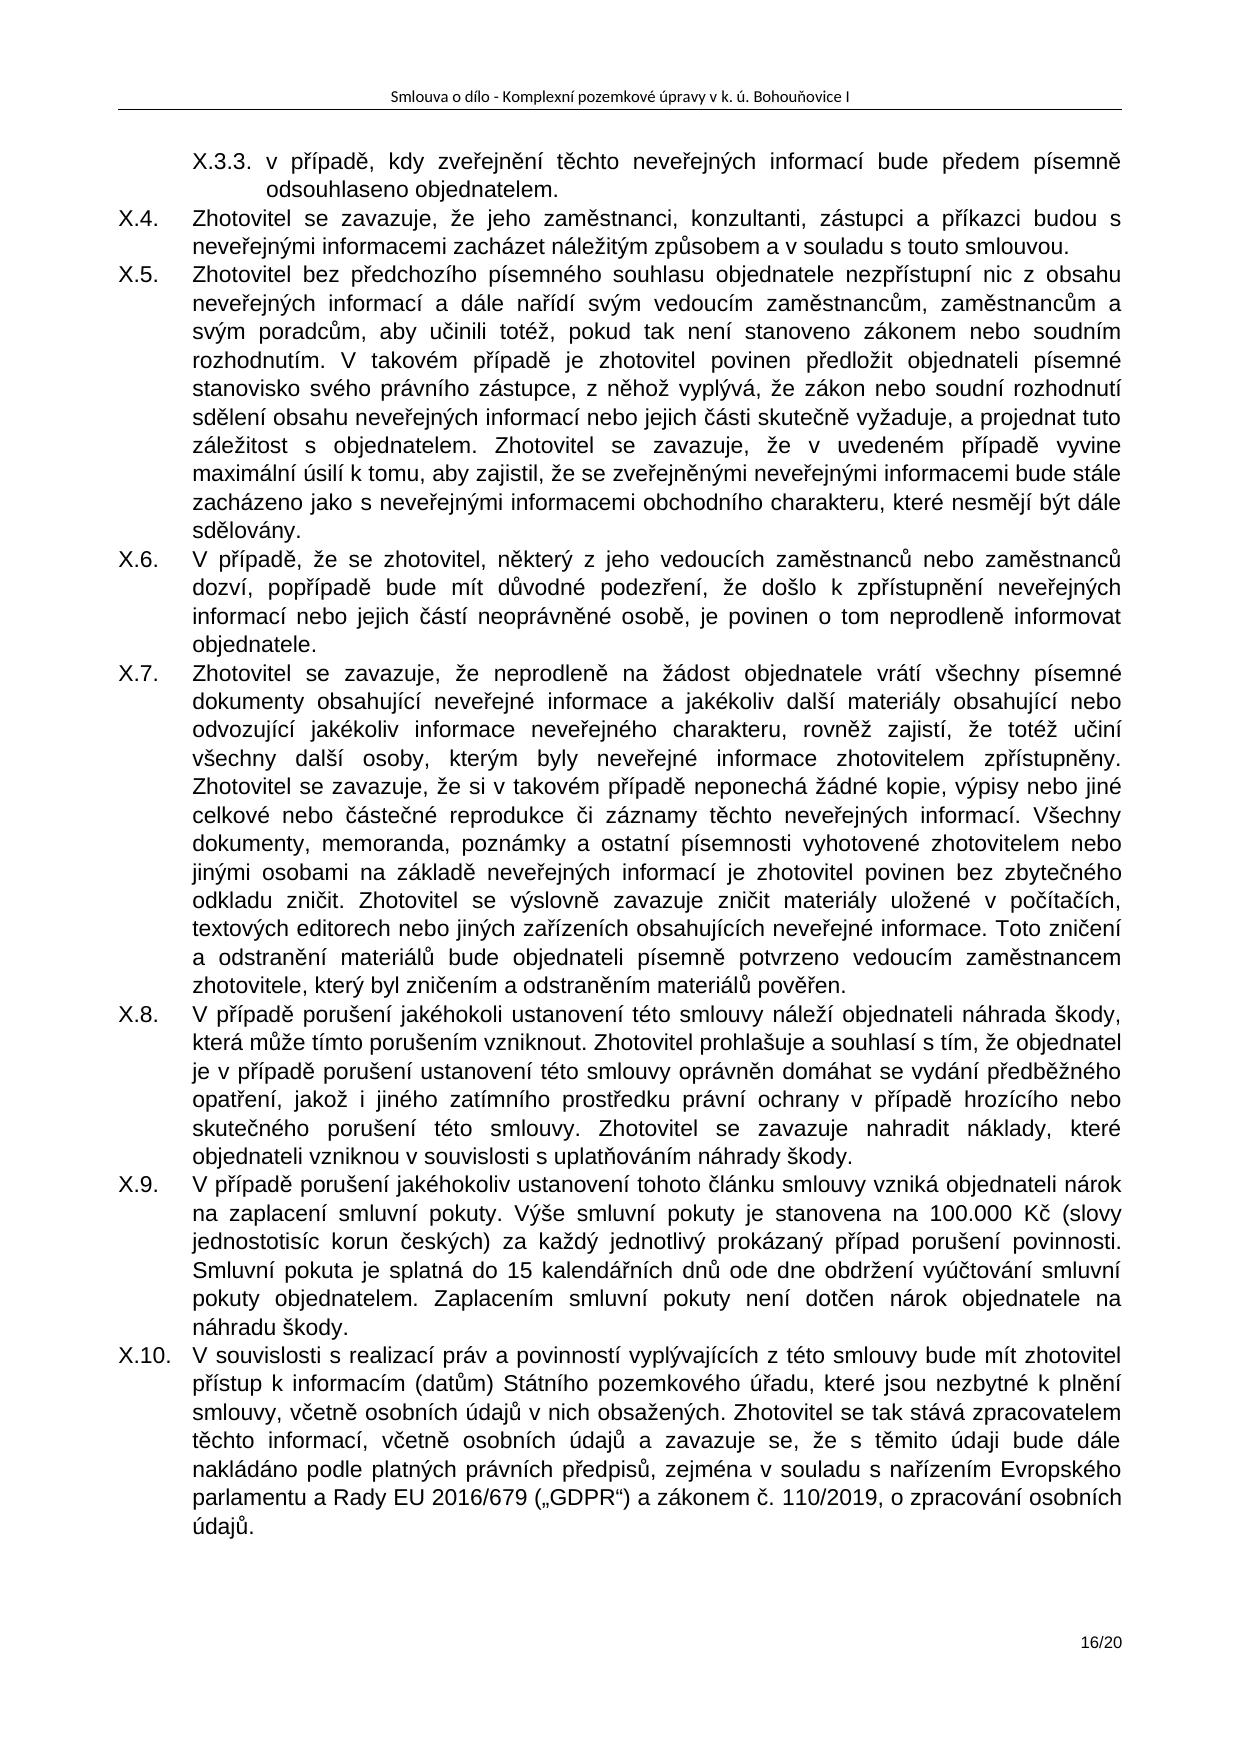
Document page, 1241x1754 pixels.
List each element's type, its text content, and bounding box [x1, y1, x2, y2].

list Zhotovitel se zavazuje, že jeho zaměstnanci, konzultanti, zástupci a příkazci budou s neveřejnými informacemi zacházet náležitým způsobem a v souladu s touto smlouvou. [118, 204, 1122, 259]
list Zhotovitel bez předchozího písemného souhlasu objednatele nezpřístupní nic z obsahu neveřejných informací a dále nařídí svým vedoucím zaměstnancům, zaměstnancům a svým poradcům, aby učinili totéž, pokud tak není stanoveno zákonem nebo soudním rozhodnutím. V takovém případě je zhotovitel povinen předložit objednateli písemné stanovisko svého právního zástupce, z něhož vyplývá, že zákon nebo soudní rozhodnutí sdělení obsahu neveřejných informací nebo jejich části skutečně vyžaduje, a projednat tuto záležitost s objednatelem. Zhotovitel se zavazuje, že v uvedeném případě vyvine maximální úsilí k tomu, aby zajistil, že se zveřejněnými neveřejnými informacemi bude stále zacházeno jako s neveřejnými informacemi obchodního charakteru, které nesmějí být dále sdělovány. [118, 261, 1122, 544]
list Zhotovitel se zavazuje, že neprodleně na žádost objednatele vrátí všechny písemné dokumenty obsahující neveřejné informace a jakékoliv další materiály obsahující nebo odvozující jakékoliv informace neveřejného charakteru, rovněž zajistí, že totéž učiní všechny další osoby, kterým byly neveřejné informace zhotovitelem zpřístupněny. Zhotovitel se zavazuje, že si v takovém případě neponechá žádné kopie, výpisy nebo jiné celkové nebo částečné reprodukce či záznamy těchto neveřejných informací. Všechny dokumenty, memoranda, poznámky a ostatní písemnosti vyhotovené zhotovitelem nebo jinými osobami na základě neveřejných informací je zhotovitel povinen bez zbytečného odkladu zničit. Zhotovitel se výslovně zavazuje zničit materiály uložené v počítačích, textových editorech nebo jiných zařízeních obsahujících neveřejné informace. Toto zničení a odstranění materiálů bude objednateli písemně potvrzeno vedoucím zaměstnancem zhotovitele, který byl zničením a odstraněním materiálů pověřen. [118, 659, 1122, 999]
list V případě, že se zhotovitel, některý z jeho vedoucích zaměstnanců nebo zaměstnanců dozví, popřípadě bude mít důvodné podezření, že došlo k zpřístupnění neveřejných informací nebo jejich částí neoprávněné osobě, je povinen o tom neprodleně informovat objednatele. [118, 546, 1122, 657]
text v případě, kdy zveřejnění těchto neveřejných informací bude předem písemně odsouhlaseno objednatelem. [192, 148, 1122, 202]
list V případě porušení jakéhokoliv ustanovení tohoto článku smlouvy vzniká objednateli nárok na zaplacení smluvní pokuty. Výše smluvní pokuty je stanovena na 100.000 Kč (slovy jednostotisíc korun českých) za každý jednotlivý prokázaný případ porušení povinnosti. Smluvní pokuta je splatná do 15 kalendářních dnů ode dne obdržení vyúčtování smluvní pokuty objednatelem. Zaplacením smluvní pokuty není dotčen nárok objednatele na náhradu škody. [118, 1171, 1122, 1340]
list V souvislosti s realizací práv a povinností vyplývajících z této smlouvy bude mít zhotovitel přístup k informacím (datům) Státního pozemkového úřadu, které jsou nezbytné k plnění smlouvy, včetně osobních údajů v nich obsažených. Zhotovitel se tak stává zpracovatelem těchto informací, včetně osobních údajů a zavazuje se, že s těmito údaji bude dále nakládáno podle platných právních předpisů, zejména v souladu s nařízením Evropského parlamentu a Rady EU 2016/679 („GDPR“) a zákonem č. 110/2019, o zpracování osobních údajů. [118, 1342, 1122, 1539]
list V případě porušení jakéhokoli ustanovení této smlouvy náleží objednateli náhrada škody, která může tímto porušením vzniknout. Zhotovitel prohlašuje a souhlasí s tím, že objednatel je v případě porušení ustanovení této smlouvy oprávněn domáhat se vydání předběžného opatření, jakož i jiného zatímního prostředku právní ochrany v případě hrozícího nebo skutečného porušení této smlouvy. Zhotovitel se zavazuje nahradit náklady, které objednateli vzniknou v souvislosti s uplatňováním náhrady škody. [118, 1001, 1122, 1169]
